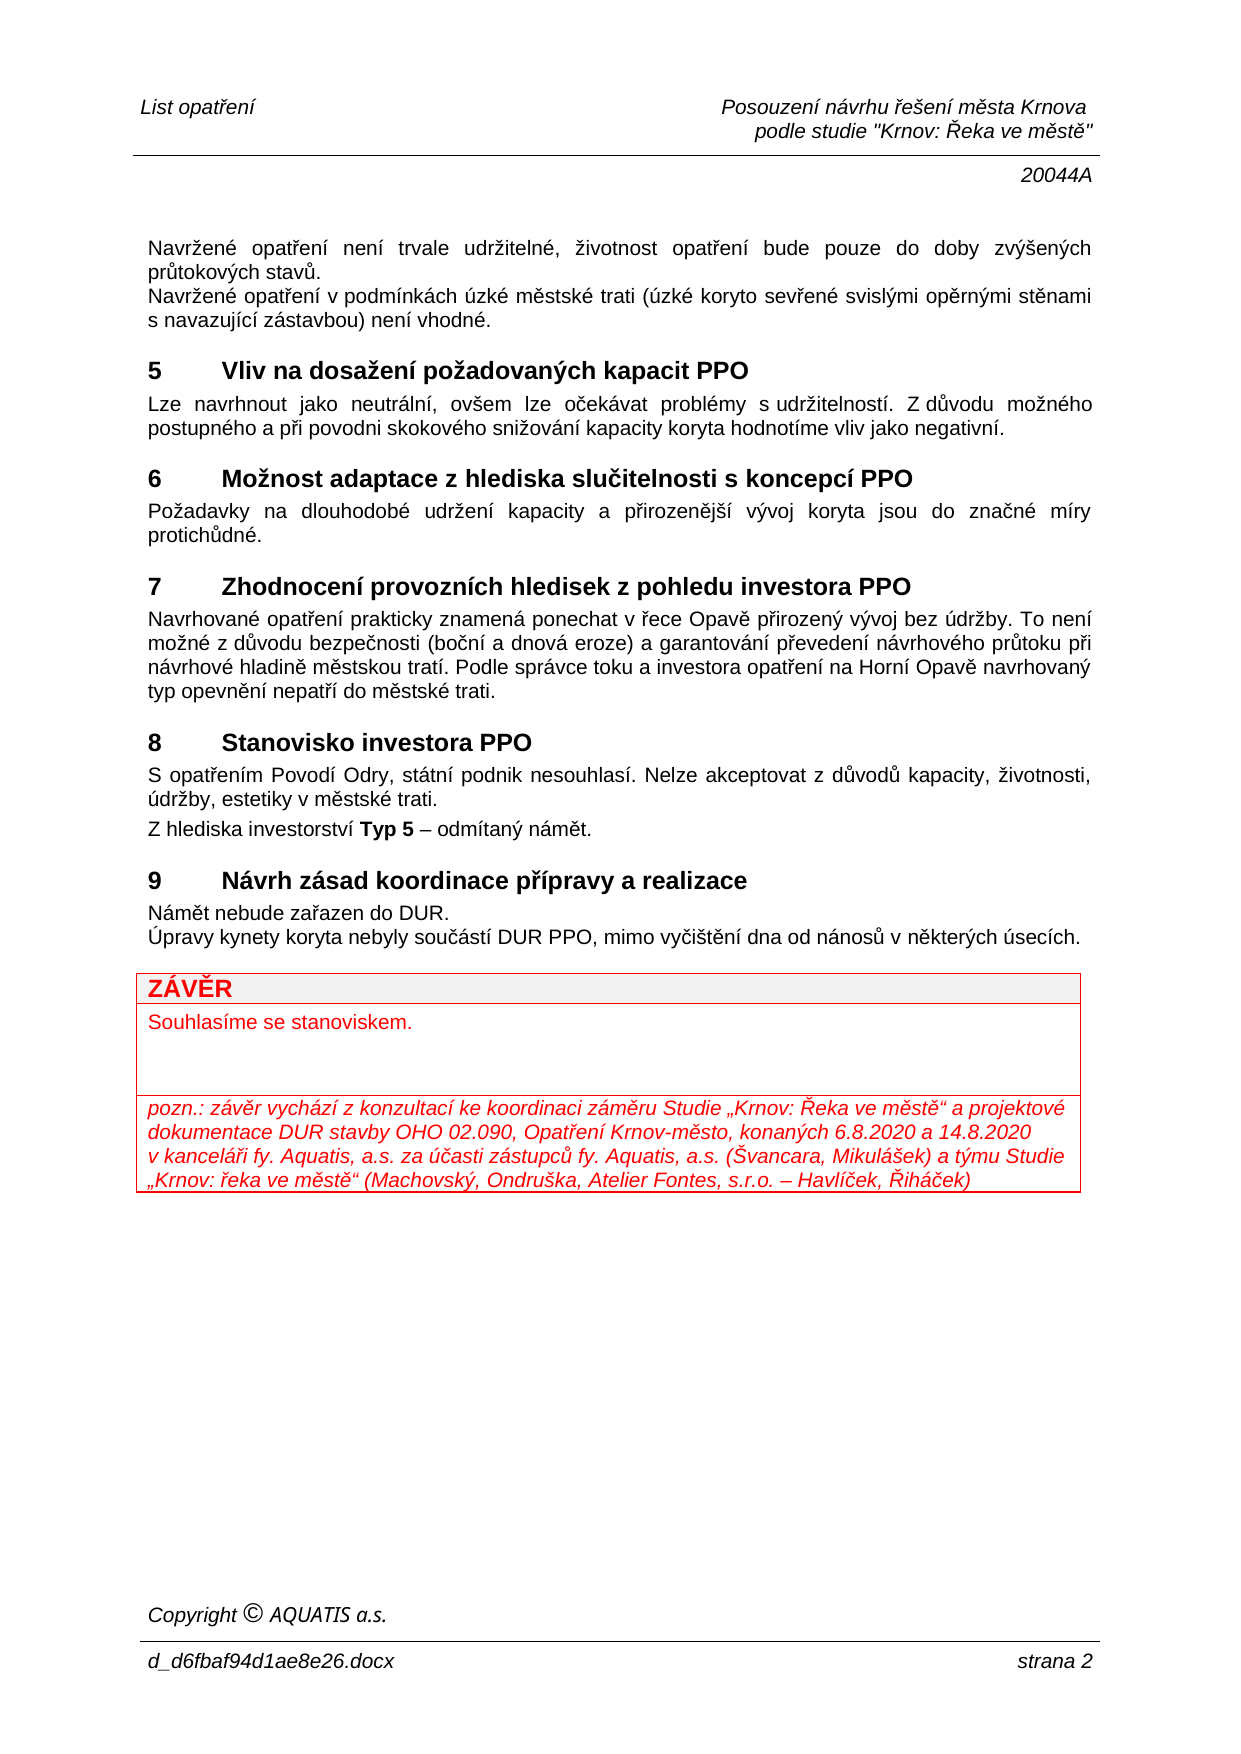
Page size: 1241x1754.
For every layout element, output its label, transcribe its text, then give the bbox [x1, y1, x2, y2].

text S opatřením Povodí Odry, státní podnik nesouhlasí. Nelze akceptovat z důvodů kapacity, životnosti, údržby, estetiky v městské trati. [148, 763, 1092, 811]
text Navržené opatření v podmínkách úzké městské trati (úzké koryto sevřené svislými opěrnými stěnami s navazující zástavbou) není vhodné. [148, 283, 1092, 331]
text 9 Návrh zásad koordinace přípravy a realizace [148, 866, 1092, 895]
text Lze navrhnout jako neutrální, ovšem lze očekávat problémy s udržitelností. Z důvodu možného postupného a při povodni skokového snižování kapacity koryta hodnotíme vliv jako negativní. [148, 391, 1092, 439]
table_header ZÁVĚR [137, 974, 1080, 1003]
text 6 Možnost adaptace z hlediska slučitelnosti s koncepcí PPO [148, 464, 1092, 493]
text 5 Vliv na dosažení požadovaných kapacit PPO [148, 356, 1092, 385]
text Navrhované opatření prakticky znamená ponechat v řece Opavě přirozený vývoj bez údržby. To není možné z důvodu bezpečnosti (boční a dnová eroze) a garantování převedení návrhového průtoku při návrhové hladině městskou tratí. Podle správce toku a investora opatření na Horní Opavě navrhovaný typ opevnění nepatří do městské trati. [148, 607, 1092, 703]
table_cell pozn.: závěr vychází z konzultací ke koordinaci záměru Studie „Krnov: Řeka ve městě“ a projektové dokumentace DUR stavby OHO 02.090, Opatření Krnov-město, konaných 6.8.2020 a 14.8.2020 v kanceláři fy. Aquatis, a.s. za účasti zástupců fy. Aquatis, a.s. (Švancara, Mikulášek) a týmu Studie „Krnov: řeka ve městě“ (Machovský, Ondruška, Atelier Fontes, s.r.o. – Havlíček, Řiháček) [137, 1096, 1080, 1191]
text Navržené opatření není trvale udržitelné, životnost opatření bude pouze do doby zvýšených průtokových stavů. [148, 236, 1092, 283]
text Námět nebude zařazen do DUR. [148, 901, 1092, 925]
text Požadavky na dlouhodobé udržení kapacity a přirozenější vývoj koryta jsou do značné míry protichůdné. [148, 499, 1092, 547]
text Úpravy kynety koryta nebyly součástí DUR PPO, mimo vyčištění dna od nánosů v některých úsecích. [148, 925, 1092, 949]
text 7 Zhodnocení provozních hledisek z pohledu investora PPO [148, 572, 1092, 601]
text 8 Stanovisko investora PPO [148, 728, 1092, 757]
table_cell Souhlasíme se stanoviskem. [137, 1004, 1080, 1094]
text Z hlediska investorství Typ 5 – odmítaný námět. [148, 817, 1092, 841]
